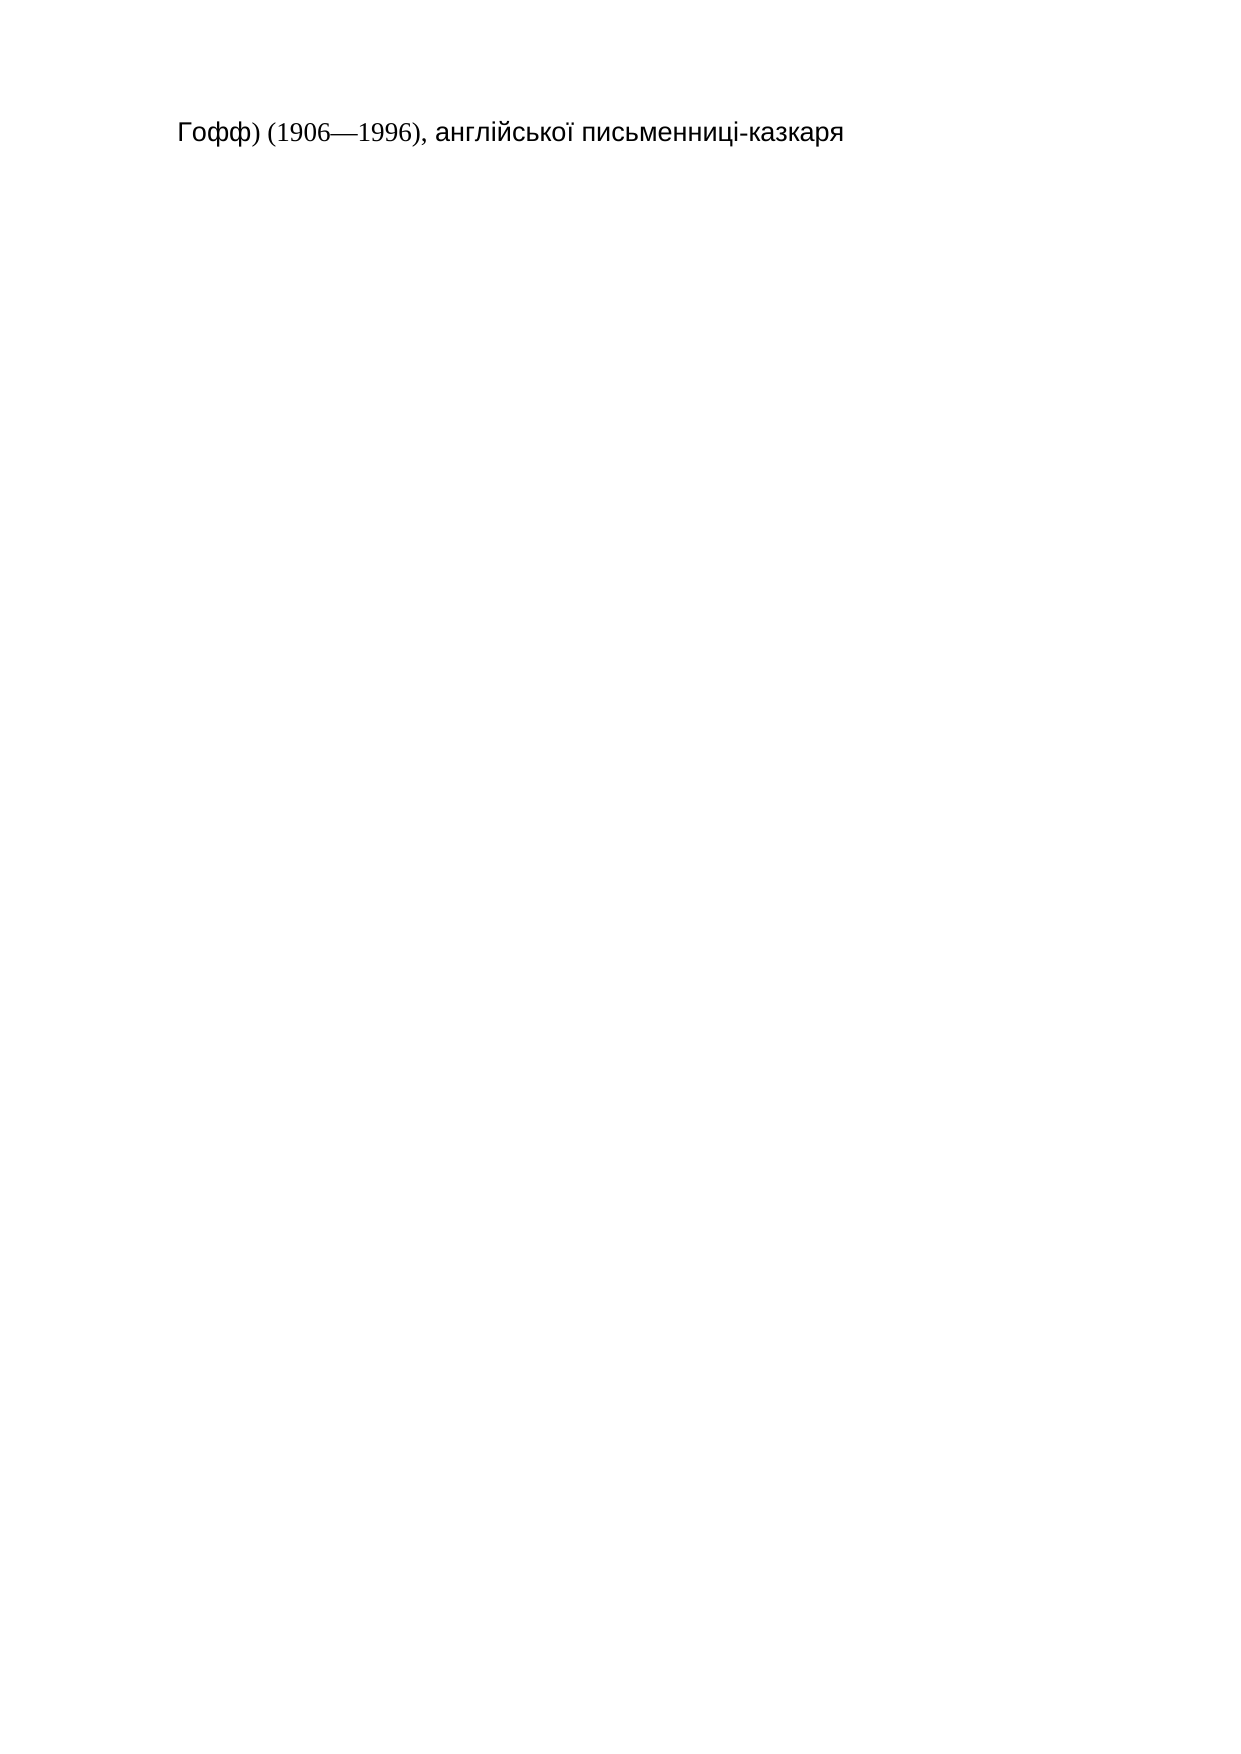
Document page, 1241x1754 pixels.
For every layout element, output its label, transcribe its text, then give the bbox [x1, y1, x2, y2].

text Гофф) (1906—1996), англійської письменниці-казкаря [177, 116, 1153, 147]
